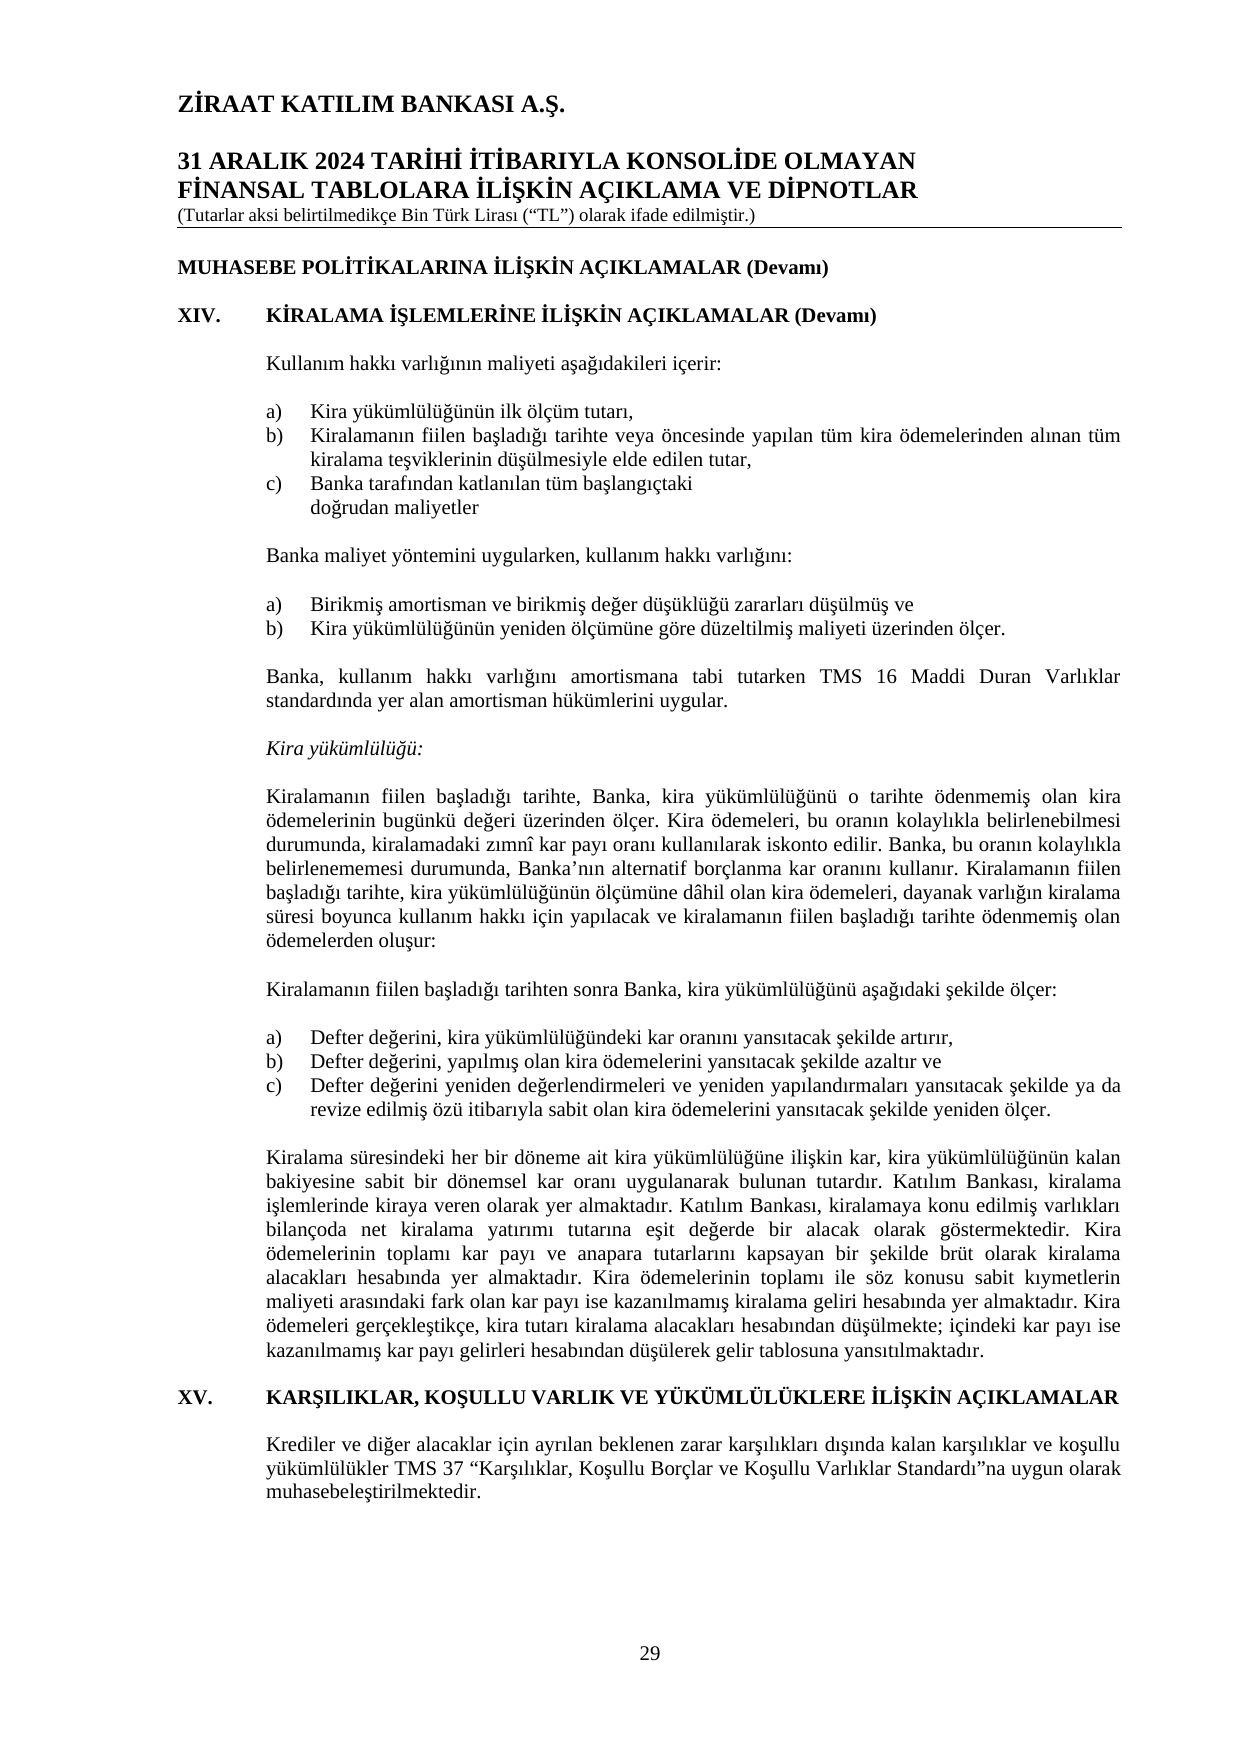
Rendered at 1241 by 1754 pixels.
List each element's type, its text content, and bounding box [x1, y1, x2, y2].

text Kira yükümlülüğü: [266, 736, 1122, 760]
list Birikmiş amortisman ve birikmiş değer düşüklüğü zararları düşülmüş ve [266, 592, 1122, 616]
list Defter değerini, kira yükümlülüğündeki kar oranını yansıtacak şekilde artırır, [266, 1025, 1122, 1049]
list Defter değerini, yapılmış olan kira ödemelerini yansıtacak şekilde azaltır ve [266, 1049, 1122, 1073]
list Defter değerini yeniden değerlendirmeleri ve yeniden yapılandırmaları yansıtacak şekilde ya da revize edilmiş özü itibarıyla sabit olan kira ödemelerini yansıtacak şekilde yeniden ölçer. [266, 1073, 1122, 1121]
text Kiralamanın fiilen başladığı tarihte, Banka, kira yükümlülüğünü o tarihte ödenmemiş olan kira ödemelerinin bugünkü değeri üzerinden ölçer. Kira ödemeleri, bu oranın kolaylıkla belirlenebilmesi durumunda, kiralamadaki zımnî kar payı oranı kullanılarak iskonto edilir. Banka, bu oranın kolaylıkla belirlenememesi durumunda, Banka’nın alternatif borçlanma kar oranını kullanır. Kiralamanın fiilen başladığı tarihte, kira yükümlülüğünün ölçümüne dâhil olan kira ödemeleri, dayanak varlığın kiralama süresi boyunca kullanım hakkı için yapılacak ve kiralamanın fiilen başladığı tarihte ödenmemiş olan ödemelerden oluşur: [266, 784, 1122, 952]
text Kiralamanın fiilen başladığı tarihten sonra Banka, kira yükümlülüğünü aşağıdaki şekilde ölçer: [266, 977, 1122, 1001]
text Kiralama süresindeki her bir döneme ait kira yükümlülüğüne ilişkin kar, kira yükümlülüğünün kalan bakiyesine sabit bir dönemsel kar oranı uygulanarak bulunan tutardır. Katılım Bankası, kiralama işlemlerinde kiraya veren olarak yer almaktadır. Katılım Bankası, kiralamaya konu edilmiş varlıkları bilançoda net kiralama yatırımı tutarına eşit değerde bir alacak olarak göstermektedir. Kira ödemelerinin toplamı kar payı ve anapara tutarlarını kapsayan bir şekilde brüt olarak kiralama alacakları hesabında yer almaktadır. Kira ödemelerinin toplamı ile söz konusu sabit kıymetlerin maliyeti arasındaki fark olan kar payı ise kazanılmamış kiralama geliri hesabında yer almaktadır. Kira ödemeleri gerçekleştikçe, kira tutarı kiralama alacakları hesabından düşülmekte; içindeki kar payı ise kazanılmamış kar payı gelirleri hesabından düşülerek gelir tablosuna yansıtılmaktadır. [266, 1145, 1122, 1362]
list Kiralamanın fiilen başladığı tarihte veya öncesinde yapılan tüm kira ödemelerinden alınan tüm kiralama teşviklerinin düşülmesiyle elde edilen tutar, [266, 423, 1122, 471]
text Banka, kullanım hakkı varlığını amortismana tabi tutarken TMS 16 Maddi Duran Varlıklar standardında yer alan amortisman hükümlerini uygular. [266, 664, 1122, 712]
list Kira yükümlülüğünün ilk ölçüm tutarı, [266, 399, 1122, 423]
text Krediler ve diğer alacaklar için ayrılan beklenen zarar karşılıkları dışında kalan karşılıklar ve koşullu yükümlülükler TMS 37 “Karşılıklar, Koşullu Borçlar ve Koşullu Varlıklar Standardı”na uygun olarak muhasebeleştirilmektedir. [266, 1433, 1122, 1503]
text Kullanım hakkı varlığının maliyeti aşağıdakileri içerir: [266, 351, 1122, 375]
text Banka maliyet yöntemini uygularken, kullanım hakkı varlığını: [266, 543, 1122, 567]
list Kira yükümlülüğünün yeniden ölçümüne göre düzeltilmiş maliyeti üzerinden ölçer. [266, 616, 1122, 640]
text XIV. KİRALAMA İŞLEMLERİNE İLİŞKİN AÇIKLAMALAR (Devamı) [177, 303, 1122, 327]
text MUHASEBE POLİTİKALARINA İLİŞKİN AÇIKLAMALAR (Devamı) [177, 255, 1122, 279]
text XV. KARŞILIKLAR, KOŞULLU VARLIK VE YÜKÜMLÜLÜKLERE İLİŞKİN AÇIKLAMALAR [177, 1386, 1122, 1409]
list Banka tarafından katlanılan tüm başlangıçtaki doğrudan maliyetler [266, 471, 766, 519]
